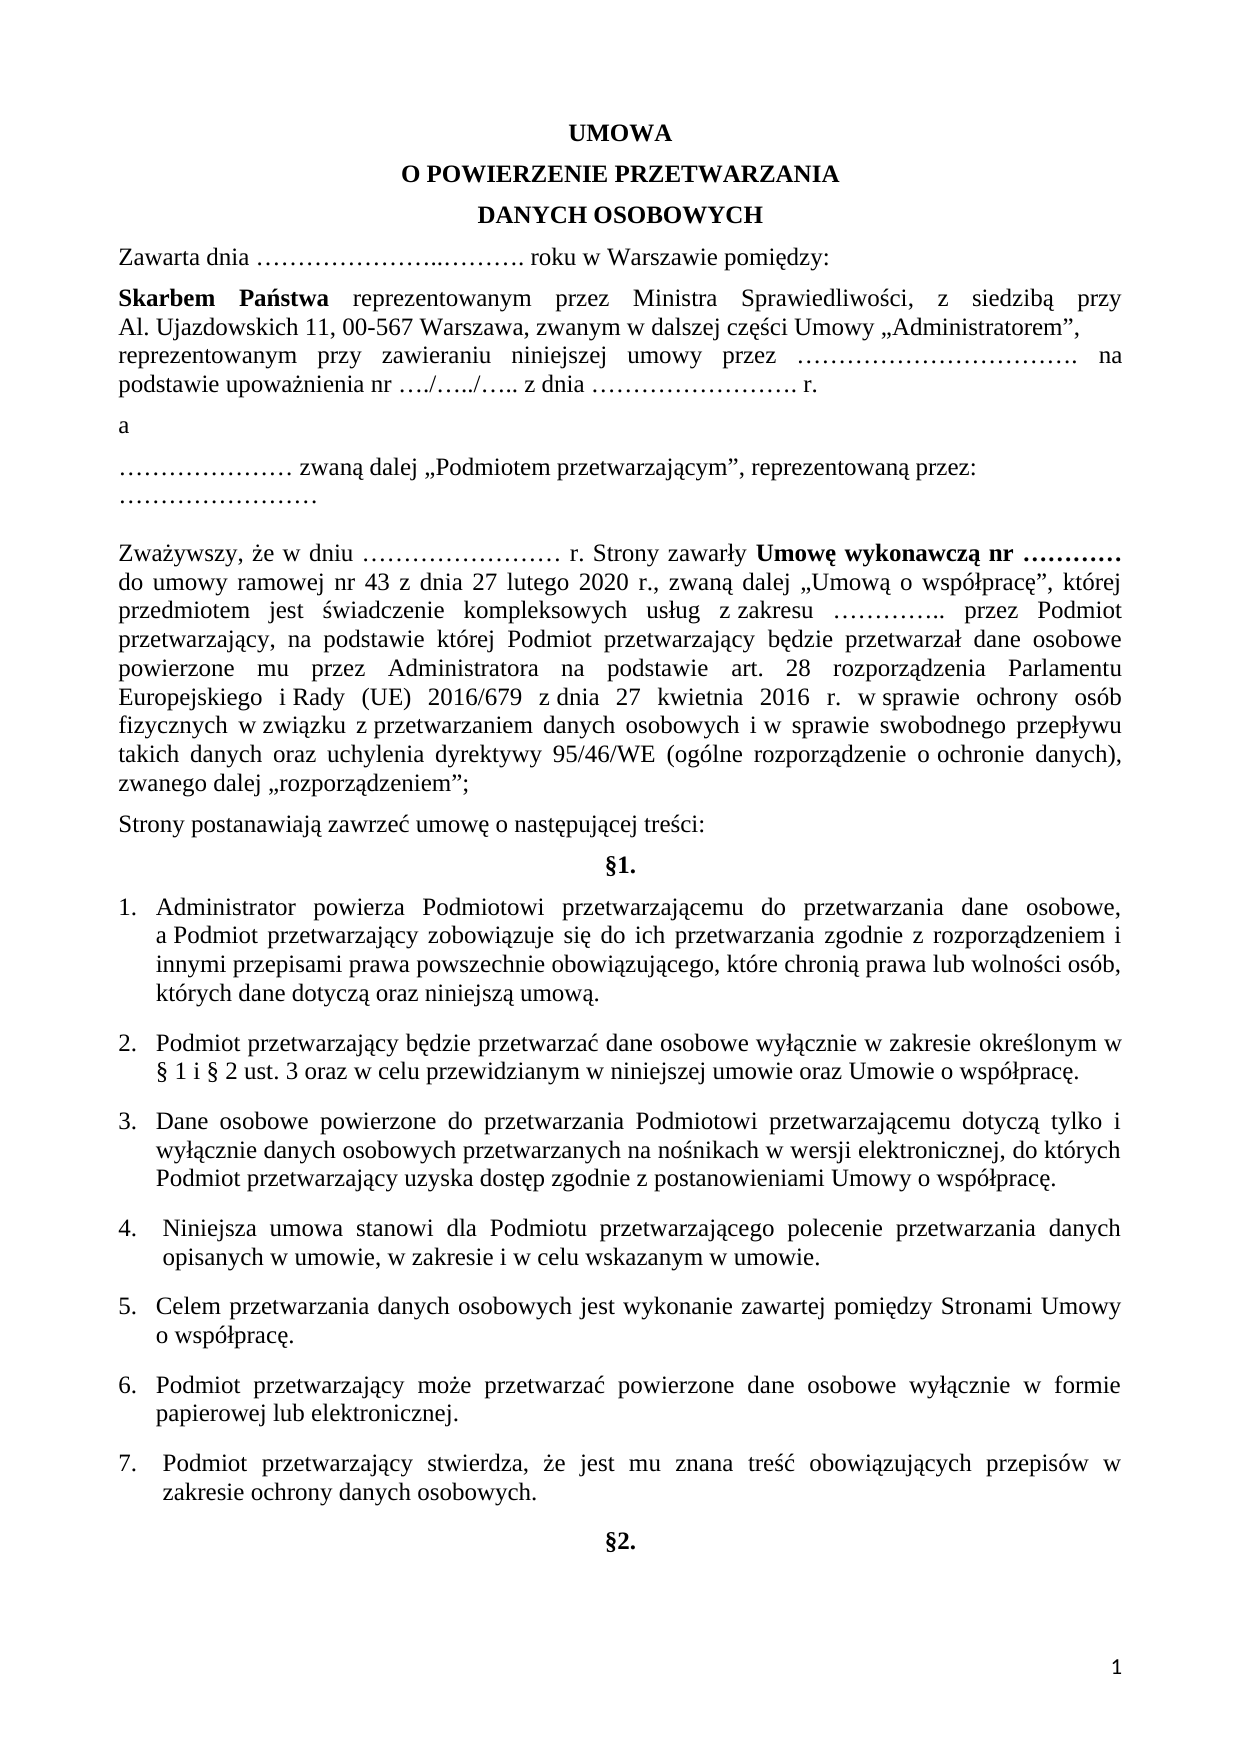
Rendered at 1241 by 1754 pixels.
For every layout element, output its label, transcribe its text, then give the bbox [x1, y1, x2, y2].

list Dane osobowe powierzone do przetwarzania Podmiotowi przetwarzającemu dotyczą tylko i wyłącznie danych osobowych przetwarzanych na nośnikach w wersji elektronicznej, do których Podmiot przetwarzający uzyska dostęp zgodnie z postanowieniami Umowy o współpracę. [118, 1106, 1122, 1192]
text §1. [118, 851, 1122, 879]
list Niniejsza umowa stanowi dla Podmiotu przetwarzającego polecenie przetwarzania danych opisanych w umowie, w zakresie i w celu wskazanym w umowie. [118, 1213, 1122, 1271]
text reprezentowanym przy zawieraniu niniejszej umowy przez ……………………………. na podstawie upoważnienia nr …./…../….. z dnia ……………………. r. [118, 341, 1122, 398]
list Podmiot przetwarzający stwierdza, że jest mu znana treść obowiązujących przepisów w zakresie ochrony danych osobowych. [118, 1448, 1122, 1506]
list Administrator powierza Podmiotowi przetwarzającemu do przetwarzania dane osobowe, a Podmiot przetwarzający zobowiązuje się do ich przetwarzania zgodnie z rozporządzeniem i innymi przepisami prawa powszechnie obowiązującego, które chronią prawa lub wolności osób, których dane dotyczą oraz niniejszą umową. [118, 892, 1122, 1007]
text Zawarta dnia …………………..………. roku w Warszawie pomiędzy: [118, 242, 1122, 271]
text Strony postanawiają zawrzeć umowę o następującej treści: [118, 809, 1122, 838]
text …………………… [118, 481, 1122, 509]
list Podmiot przetwarzający będzie przetwarzać dane osobowe wyłącznie w zakresie określonym w § 1 i § 2 ust. 3 oraz w celu przewidzianym w niniejszej umowie oraz Umowie o współpracę. [118, 1028, 1122, 1085]
text UMOWA [118, 118, 1122, 147]
list Celem przetwarzania danych osobowych jest wykonanie zawartej pomiędzy Stronami Umowy o współpracę. [118, 1291, 1122, 1349]
text O POWIERZENIE PRZETWARZANIA [118, 159, 1122, 188]
text ………………… zwaną dalej „Podmiotem przetwarzającym”, reprezentowaną przez: [118, 452, 1122, 481]
text §2. [118, 1526, 1122, 1555]
text Zważywszy, że w dniu …………………… r. Strony zawarły Umowę wykonawczą nr ………… do umowy ramowej nr 43 z dnia 27 lutego 2020 r., zwaną dalej „Umową o współpracę”, której przedmiotem jest świadczenie kompleksowych usług z zakresu ………….. przez Podmiot przetwarzający, na podstawie której Podmiot przetwarzający będzie przetwarzał dane osobowe powierzone mu przez Administratora na podstawie art. 28 rozporządzenia Parlamentu Europejskiego i Rady (UE) 2016/679 z dnia 27 kwietnia 2016 r. w sprawie ochrony osób fizycznych w związku z przetwarzaniem danych osobowych i w sprawie swobodnego przepływu takich danych oraz uchylenia dyrektywy 95/46/WE (ogólne rozporządzenie o ochronie danych), zwanego dalej „rozporządzeniem”; [118, 538, 1122, 797]
text Skarbem Państwa reprezentowanym przez Ministra Sprawiedliwości, z siedzibą przy Al. Ujazdowskich 11, 00-567 Warszawa, zwanym w dalszej części Umowy „Administratorem”, [118, 283, 1122, 341]
text DANYCH OSOBOWYCH [118, 201, 1122, 229]
text a [118, 411, 1122, 439]
list Podmiot przetwarzający może przetwarzać powierzone dane osobowe wyłącznie w formie papierowej lub elektronicznej. [118, 1370, 1122, 1427]
